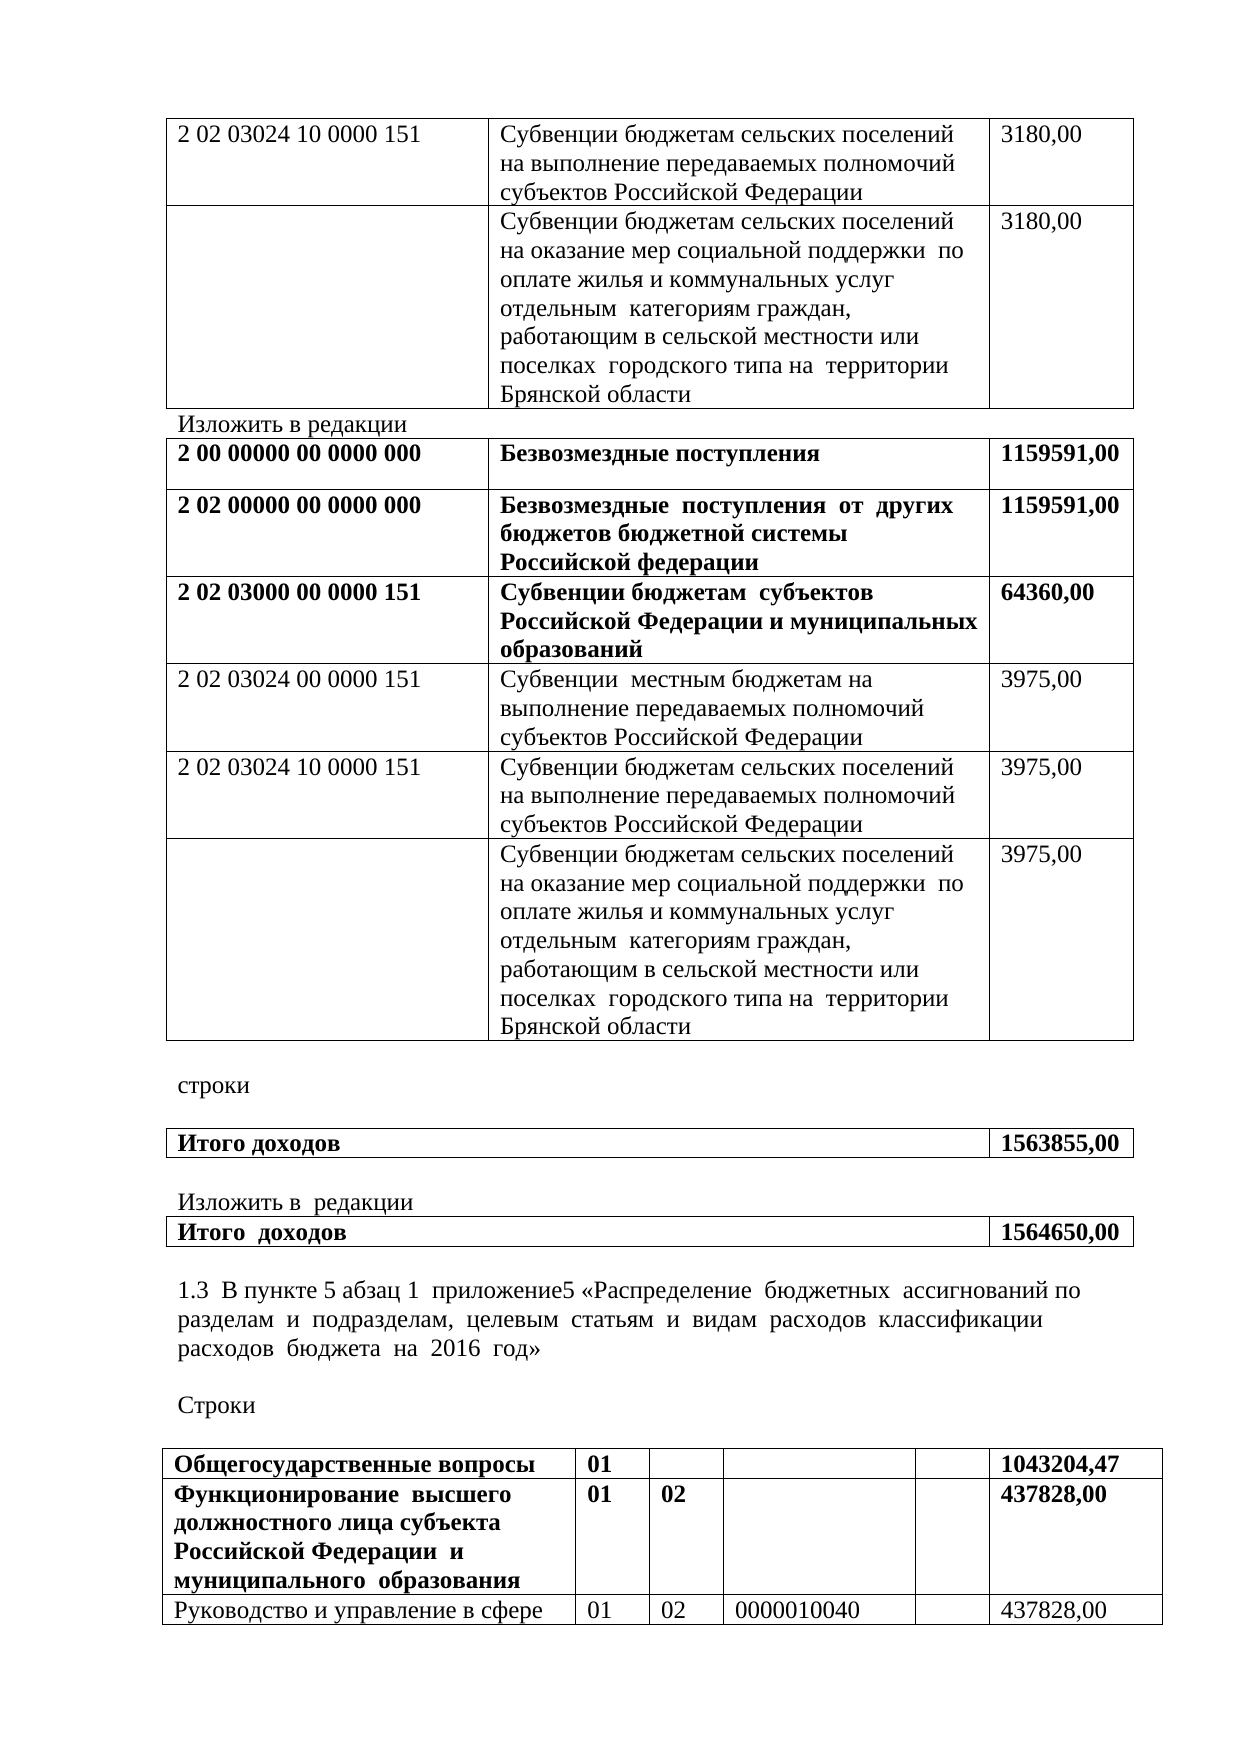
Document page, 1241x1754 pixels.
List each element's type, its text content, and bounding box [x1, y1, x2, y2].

table_header 1564650,00 [990, 1217, 1133, 1246]
table_header Общегосударственные вопросы [163, 1449, 575, 1478]
table_cell 3975,00 [990, 664, 1133, 751]
table_header [916, 1449, 989, 1478]
table_cell 64360,00 [990, 577, 1133, 663]
table_cell 2 02 03024 10 0000 151 [167, 752, 488, 838]
table_cell 437828,00 [990, 1595, 1162, 1623]
text Изложить в редакции [177, 409, 1152, 437]
table_cell Функционирование высшего должностного лица субъекта Российской Федерации и муниципального образования [163, 1479, 575, 1594]
table_cell Субвенции бюджетам сельских поселений на выполнение передаваемых полномочий субъектов Российской Федерации [489, 752, 989, 838]
table_cell 2 02 03024 00 0000 151 [167, 664, 488, 751]
table_cell 3975,00 [990, 752, 1133, 838]
table_cell 3975,00 [990, 839, 1133, 1040]
table_cell 2 02 00000 00 0000 000 [167, 490, 488, 576]
table_header Итого доходов [167, 1129, 989, 1157]
table_cell 0000010040 [724, 1595, 915, 1623]
table_cell 02 [650, 1595, 723, 1623]
table_cell 3180,00 [990, 206, 1133, 408]
text 1.3 В пункте 5 абзац 1 приложение5 «Распределение бюджетных ассигнований по разделам и подразделам, целевым статьям и видам расходов классификации расходов бюджета на 2016 год» [177, 1275, 1152, 1362]
text Изложить в редакции [177, 1187, 1152, 1216]
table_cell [163, 1595, 575, 1623]
table_cell 3180,00 [990, 119, 1133, 205]
table_header 2 00 00000 00 0000 000 [167, 439, 488, 489]
table_cell 01 [576, 1479, 649, 1594]
table_cell 437828,00 [990, 1479, 1162, 1594]
table_header 1043204,47 [990, 1449, 1162, 1478]
table_cell [916, 1479, 989, 1594]
table_cell Субвенции бюджетам сельских поселений на выполнение передаваемых полномочий субъектов Российской Федерации [489, 119, 989, 205]
table_cell 02 [650, 1479, 723, 1594]
table_header 1159591,00 [990, 439, 1133, 489]
table_cell Субвенции бюджетам субъектов Российской Федерации и муниципальных образований [489, 577, 989, 663]
table_header 1563855,00 [990, 1129, 1133, 1157]
table_cell [724, 1479, 915, 1594]
table_cell [167, 206, 488, 408]
table_cell Безвозмездные поступления от других бюджетов бюджетной системы Российской федерации [489, 490, 989, 576]
table_header [650, 1449, 723, 1478]
table_cell [167, 839, 488, 1040]
table_header Безвозмездные поступления [489, 439, 989, 489]
table_cell 01 [576, 1595, 649, 1623]
text строки [177, 1070, 1152, 1099]
table_header Итого доходов [167, 1217, 989, 1246]
table_cell 1159591,00 [990, 490, 1133, 576]
table_cell 2 02 03024 10 0000 151 [167, 119, 488, 205]
table_cell Субвенции местным бюджетам на выполнение передаваемых полномочий субъектов Российской Федерации [489, 664, 989, 751]
table_header 01 [576, 1449, 649, 1478]
table_cell 2 02 03000 00 0000 151 [167, 577, 488, 663]
table_cell Субвенции бюджетам сельских поселений на оказание мер социальной поддержки по оплате жилья и коммунальных услуг отдельным категориям граждан, работающим в сельской местности или поселках городского типа на территории Брянской области [489, 206, 989, 408]
text Строки [177, 1390, 1152, 1419]
table_cell [916, 1595, 989, 1623]
table_header [724, 1449, 915, 1478]
table_cell Субвенции бюджетам сельских поселений на оказание мер социальной поддержки по оплате жилья и коммунальных услуг отдельным категориям граждан, работающим в сельской местности или поселках городского типа на территории Брянской области [489, 839, 989, 1040]
